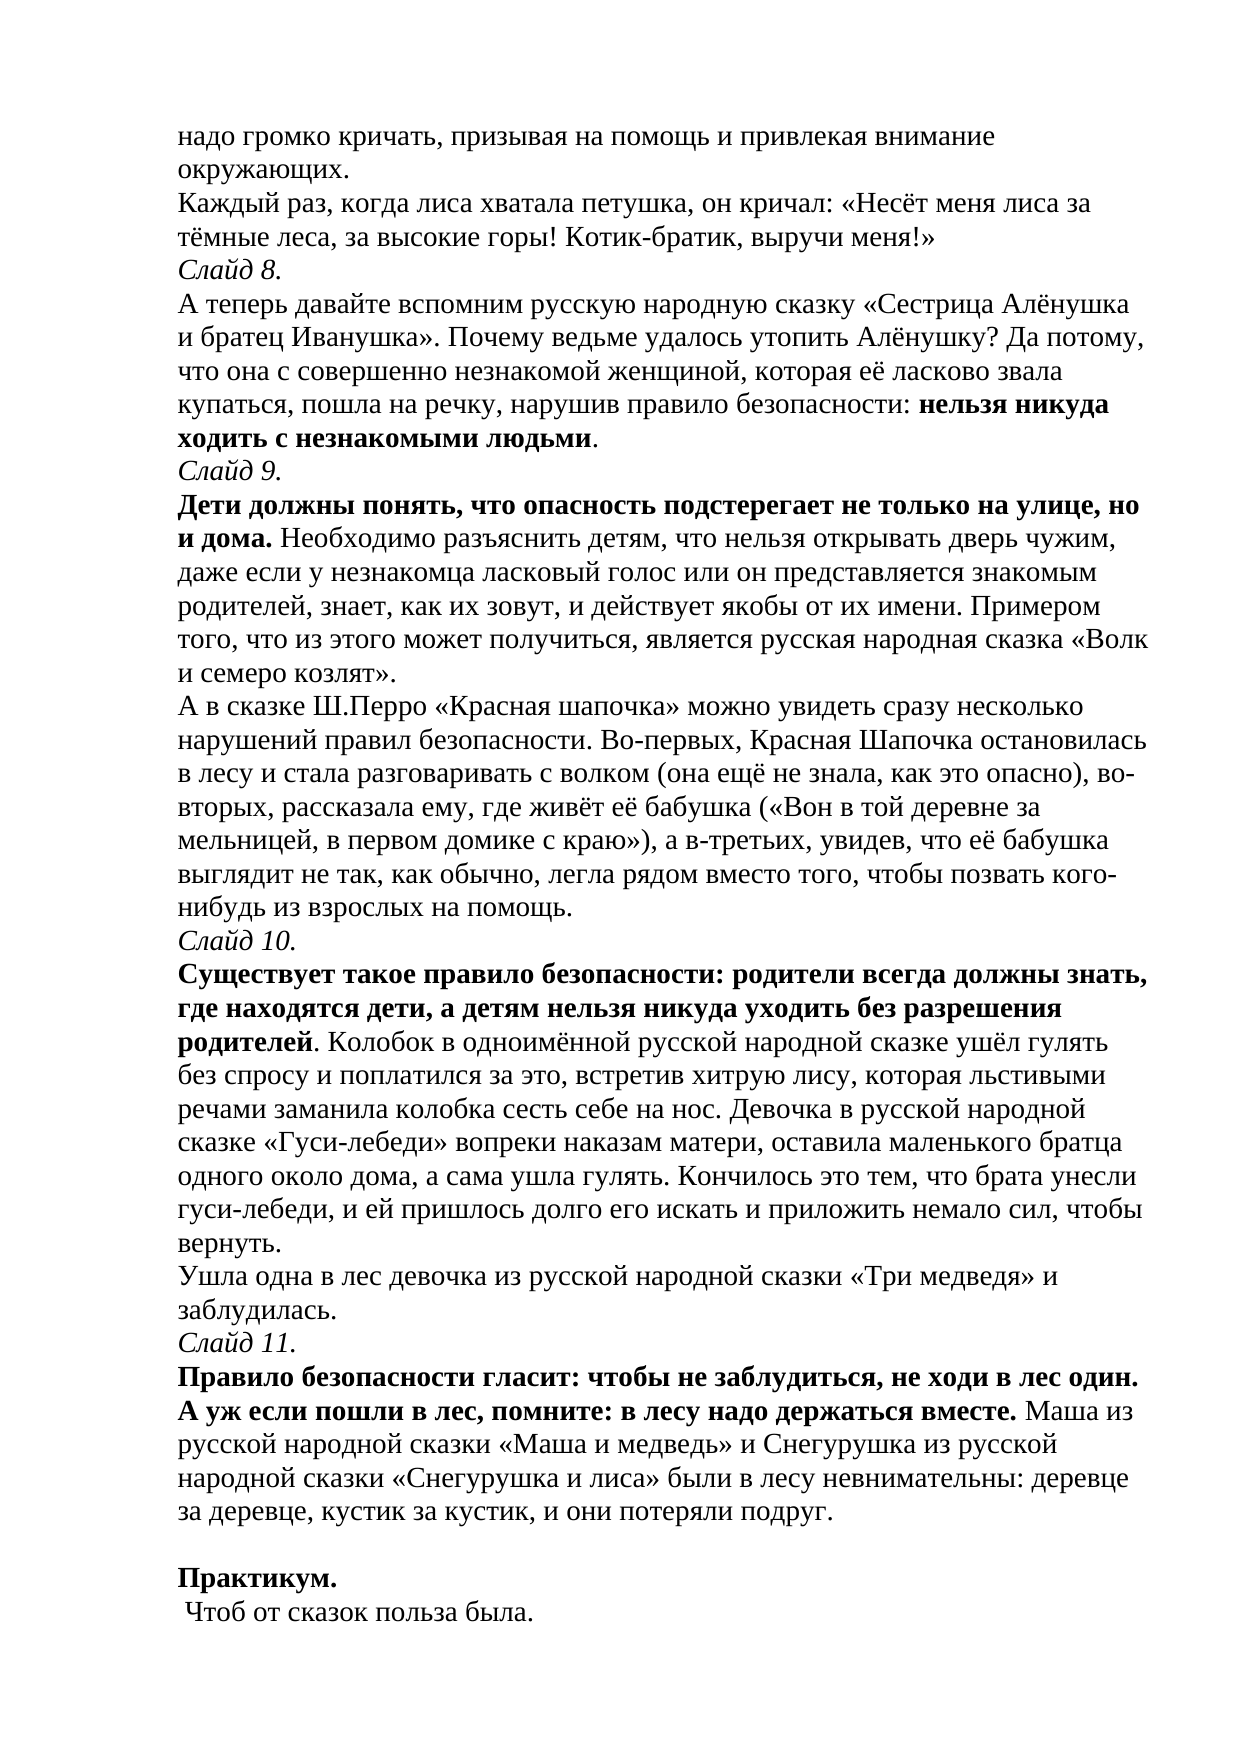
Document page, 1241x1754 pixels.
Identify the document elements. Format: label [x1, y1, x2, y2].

table_header [177, 118, 1152, 1627]
